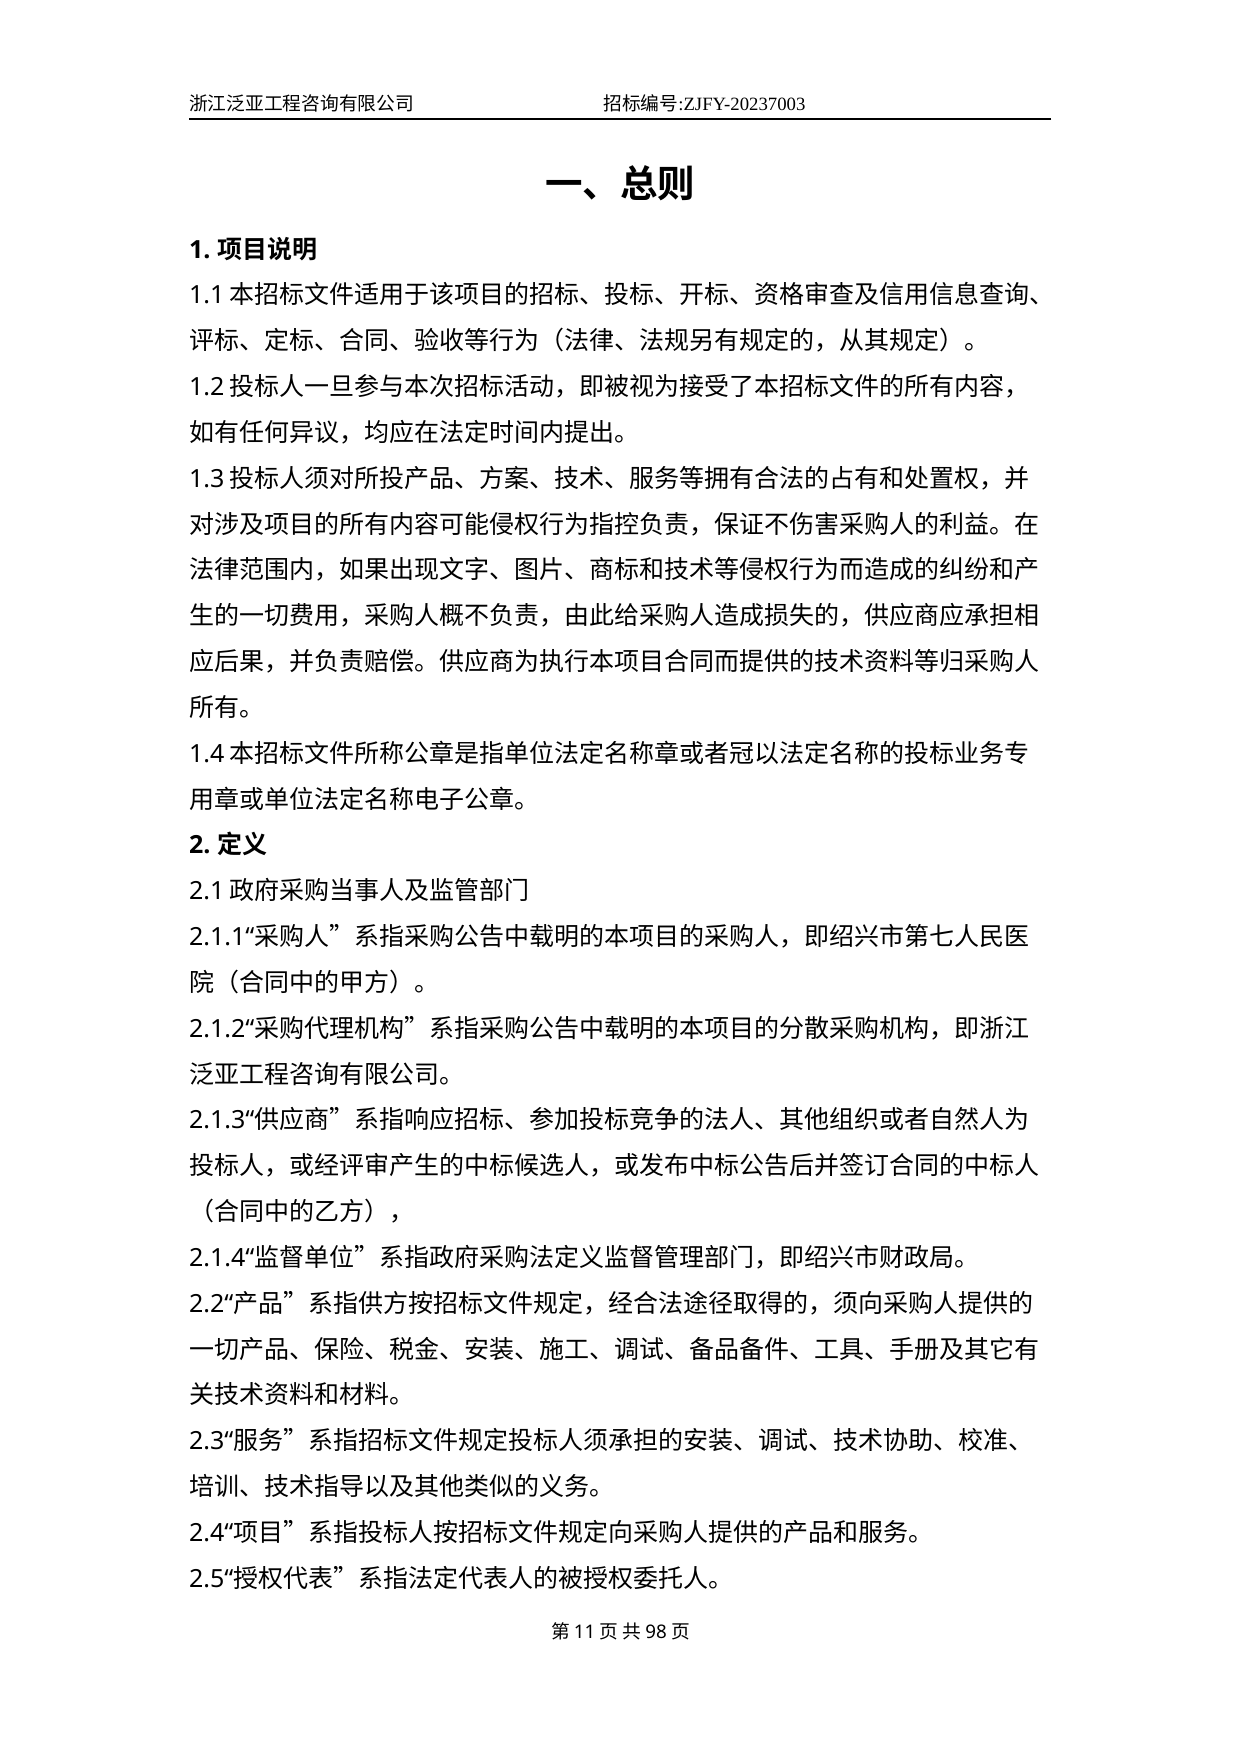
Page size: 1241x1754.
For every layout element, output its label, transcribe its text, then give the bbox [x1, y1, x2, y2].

text 1.4本招标文件所称公章是指单位法定名称章或者冠以法定名称的投标业务专用章或单位法定名称电子公章。 [189, 726, 1051, 817]
text 1.1本招标文件适用于该项目的招标、投标、开标、资格审查及信用信息查询、评标、定标、合同、验收等行为（法律、法规另有规定的，从其规定）。 [189, 267, 1051, 359]
text 2.1.3“供应商”系指响应招标、参加投标竞争的法人、其他组织或者自然人为投标人，或经评审产生的中标候选人，或发布中标公告后并签订合同的中标人（合同中的乙方）， [189, 1092, 1051, 1230]
text 2.5“授权代表”系指法定代表人的被授权委托人。 [189, 1551, 1051, 1596]
text 2.1.2“采购代理机构”系指采购公告中载明的本项目的分散采购机构，即浙江泛亚工程咨询有限公司。 [189, 1001, 1051, 1092]
text 1.3投标人须对所投产品、方案、技术、服务等拥有合法的占有和处置权，并对涉及项目的所有内容可能侵权行为指控负责，保证不伤害采购人的利益。在法律范围内，如果出现文字、图片、商标和技术等侵权行为而造成的纠纷和产生的一切费用，采购人概不负责，由此给采购人造成损失的，供应商应承担相应后果，并负责赔偿。供应商为执行本项目合同而提供的技术资料等归采购人所有。 [189, 451, 1051, 726]
text 2.3“服务”系指招标文件规定投标人须承担的安装、调试、技术协助、校准、培训、技术指导以及其他类似的义务。 [189, 1413, 1051, 1505]
text 2. 定义 [189, 817, 1051, 863]
text 2.1.4“监督单位”系指政府采购法定义监督管理部门，即绍兴市财政局。 [189, 1230, 1051, 1276]
text 2.1政府采购当事人及监管部门 [189, 863, 1051, 909]
text 2.4“项目”系指投标人按招标文件规定向采购人提供的产品和服务。 [189, 1505, 1051, 1551]
text 2.1.1“采购人”系指采购公告中载明的本项目的采购人，即绍兴市第七人民医院（合同中的甲方）。 [189, 909, 1051, 1001]
text 1.2投标人一旦参与本次招标活动，即被视为接受了本招标文件的所有内容，如有任何异议，均应在法定时间内提出。 [189, 359, 1051, 451]
text 1. 项目说明 [189, 221, 1051, 267]
text 一、总则 [189, 153, 1051, 208]
text 2.2“产品”系指供方按招标文件规定，经合法途径取得的，须向采购人提供的一切产品、保险、税金、安装、施工、调试、备品备件、工具、手册及其它有关技术资料和材料。 [189, 1276, 1051, 1413]
